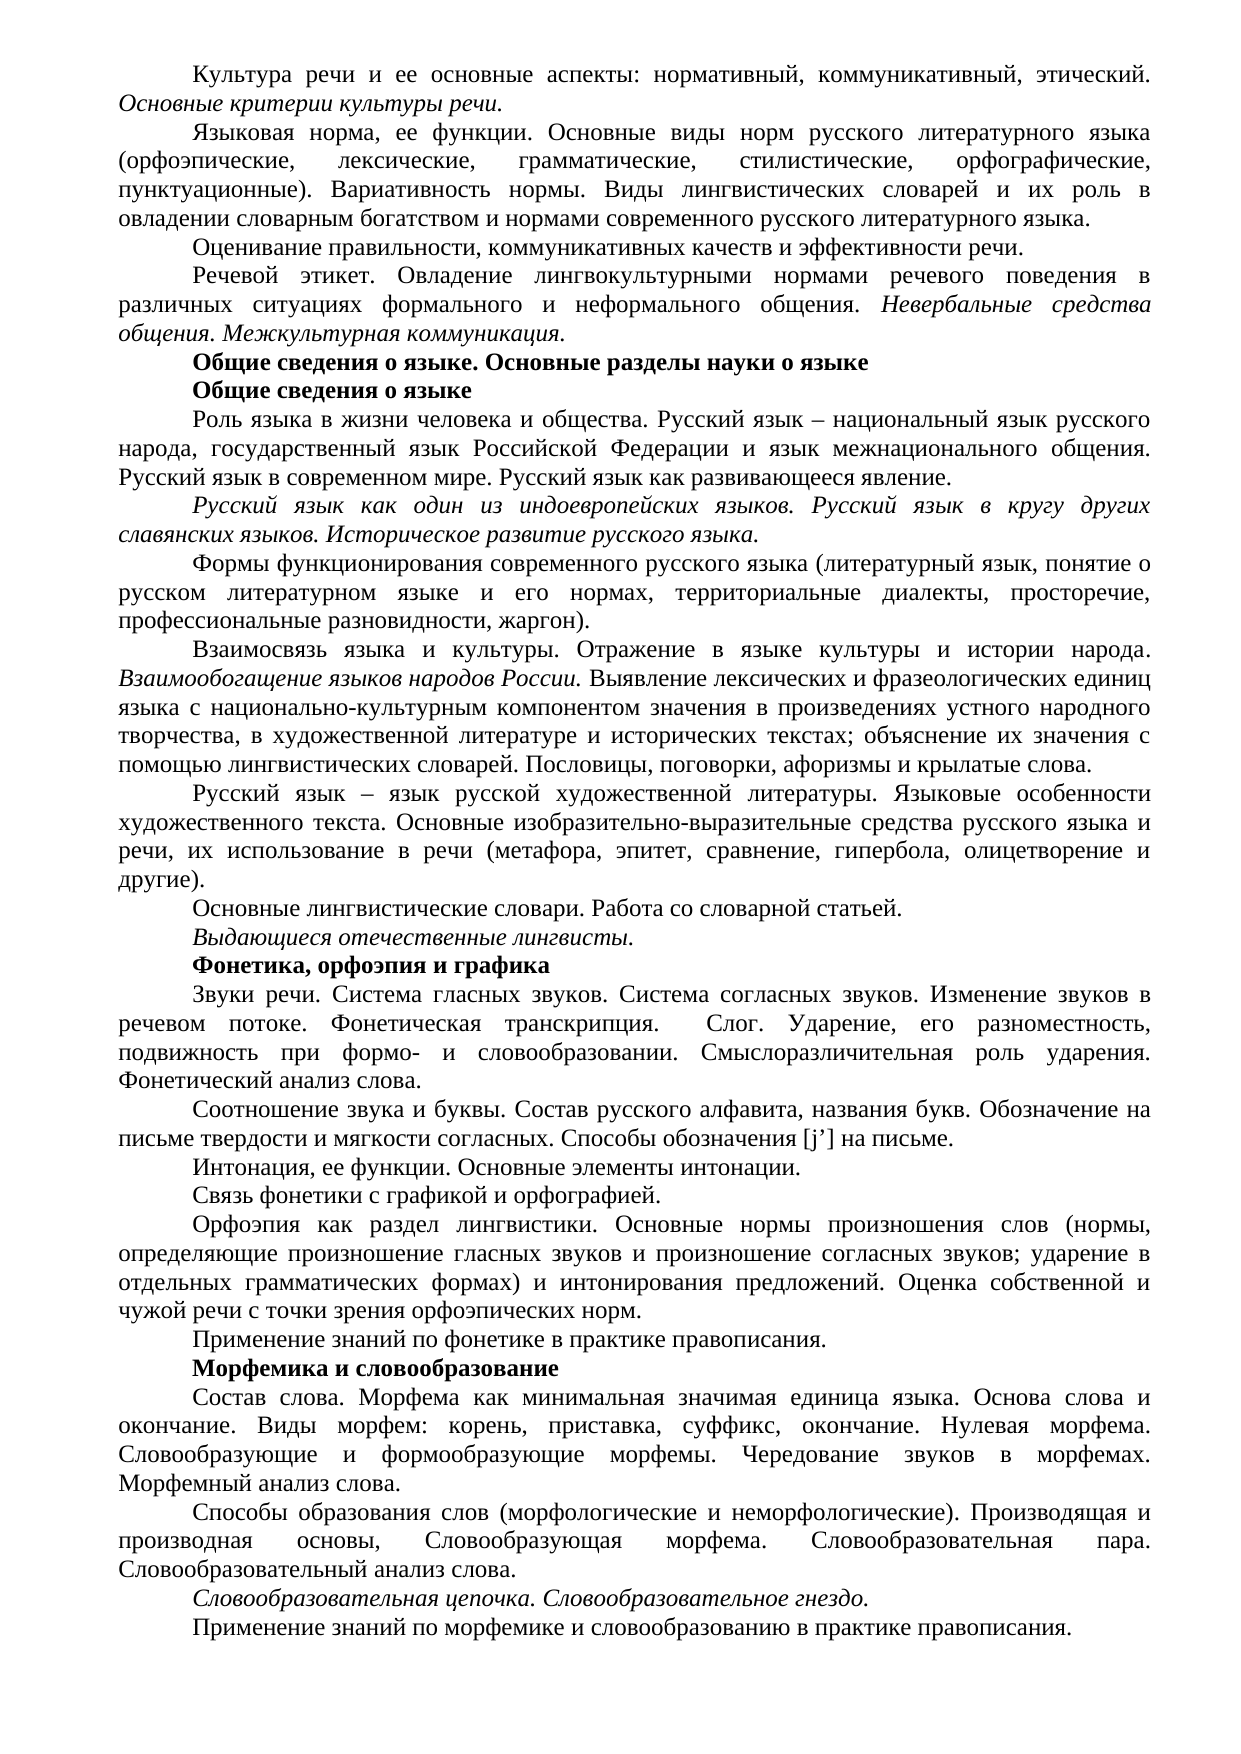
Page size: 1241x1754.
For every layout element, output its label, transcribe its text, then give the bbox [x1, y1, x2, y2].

text Соотношение звука и буквы. Состав русского алфавита, названия букв. Обозначение на письме твердости и мягкости согласных. Способы обозначения [j’] на письме. [118, 1094, 1152, 1152]
text Общие сведения о языке. Основные разделы науки о языке [118, 347, 1152, 375]
text Состав слова. Морфема как минимальная значимая единица языка. Основа слова и окончание. Виды морфем: корень, приставка, суффикс, окончание. Нулевая морфема. Словообразующие и формообразующие морфемы. Чередование звуков в морфемах. Морфемный анализ слова. [118, 1382, 1152, 1497]
text Общие сведения о языке [118, 375, 1152, 404]
text Интонация, ее функции. Основные элементы интонации. [118, 1152, 1152, 1180]
text Орфоэпия как раздел лингвистики. Основные нормы произношения слов (нормы, определяющие произношение гласных звуков и произношение согласных звуков; ударение в отдельных грамматических формах) и интонирования предложений. Оценка собственной и чужой речи с точки зрения орфоэпических норм. [118, 1209, 1152, 1324]
text Взаимосвязь языка и культуры. Отражение в языке культуры и истории народа. Взаимообогащение языков народов России. Выявление лексических и фразеологических единиц языка с национально-культурным компонентом значения в произведениях устного народного творчества, в художественной литературе и исторических текстах; объяснение их значения с помощью лингвистических словарей. Пословицы, поговорки, афоризмы и крылатые слова. [118, 634, 1152, 778]
text Речевой этикет. Овладение лингвокультурными нормами речевого поведения в различных ситуациях формального и неформального общения. Невербальные средства общения. Межкультурная коммуникация. [118, 260, 1152, 347]
text Звуки речи. Система гласных звуков. Система согласных звуков. Изменение звуков в речевом потоке. Фонетическая транскрипция. Слог. Ударение, его разноместность, подвижность при формо- и словообразовании. Смыслоразличительная роль ударения. Фонетический анализ слова. [118, 979, 1152, 1094]
text Русский язык – язык русской художественной литературы. Языковые особенности художественного текста. Основные изобразительно-выразительные средства русского языка и речи, их использование в речи (метафора, эпитет, сравнение, гипербола, олицетворение и другие). [118, 778, 1152, 893]
text Выдающиеся отечественные лингвисты. [118, 922, 1152, 950]
text Способы образования слов (морфологические и неморфологические). Производящая и производная основы, Словообразующая морфема. Словообразовательная пара. Словообразовательный анализ слова. [118, 1497, 1152, 1583]
text Роль языка в жизни человека и общества. Русский язык – национальный язык русского народа, государственный язык Российской Федерации и язык межнационального общения. Русский язык в современном мире. Русский язык как развивающееся явление. [118, 404, 1152, 490]
text Культура речи и ее основные аспекты: нормативный, коммуникативный, этический. Основные критерии культуры речи. [118, 59, 1152, 117]
text Русский язык как один из индоевропейских языков. Русский язык в кругу других славянских языков. Историческое развитие русского языка. [118, 490, 1152, 548]
text Применение знаний по морфемике и словообразованию в практике правописания. [118, 1612, 1152, 1640]
text Оценивание правильности, коммуникативных качеств и эффективности речи. [118, 232, 1152, 260]
text Связь фонетики с графикой и орфографией. [118, 1180, 1152, 1209]
text Основные лингвистические словари. Работа со словарной статьей. [118, 893, 1152, 922]
text Морфемика и словообразование [118, 1353, 1152, 1382]
text Фонетика, орфоэпия и графика [118, 950, 1152, 979]
text Словообразовательная цепочка. Словообразовательное гнездо. [118, 1583, 1152, 1612]
text Применение знаний по фонетике в практике правописания. [118, 1324, 1152, 1353]
text Языковая норма, ее функции. Основные виды норм русского литературного языка (орфоэпические, лексические, грамматические, стилистические, орфографические, пунктуационные). Вариативность нормы. Виды лингвистических словарей и их роль в овладении словарным богатством и нормами современного русского литературного языка. [118, 117, 1152, 232]
text Формы функционирования современного русского языка (литературный язык, понятие о русском литературном языке и его нормах, территориальные диалекты, просторечие, профессиональные разновидности, жаргон). [118, 548, 1152, 634]
